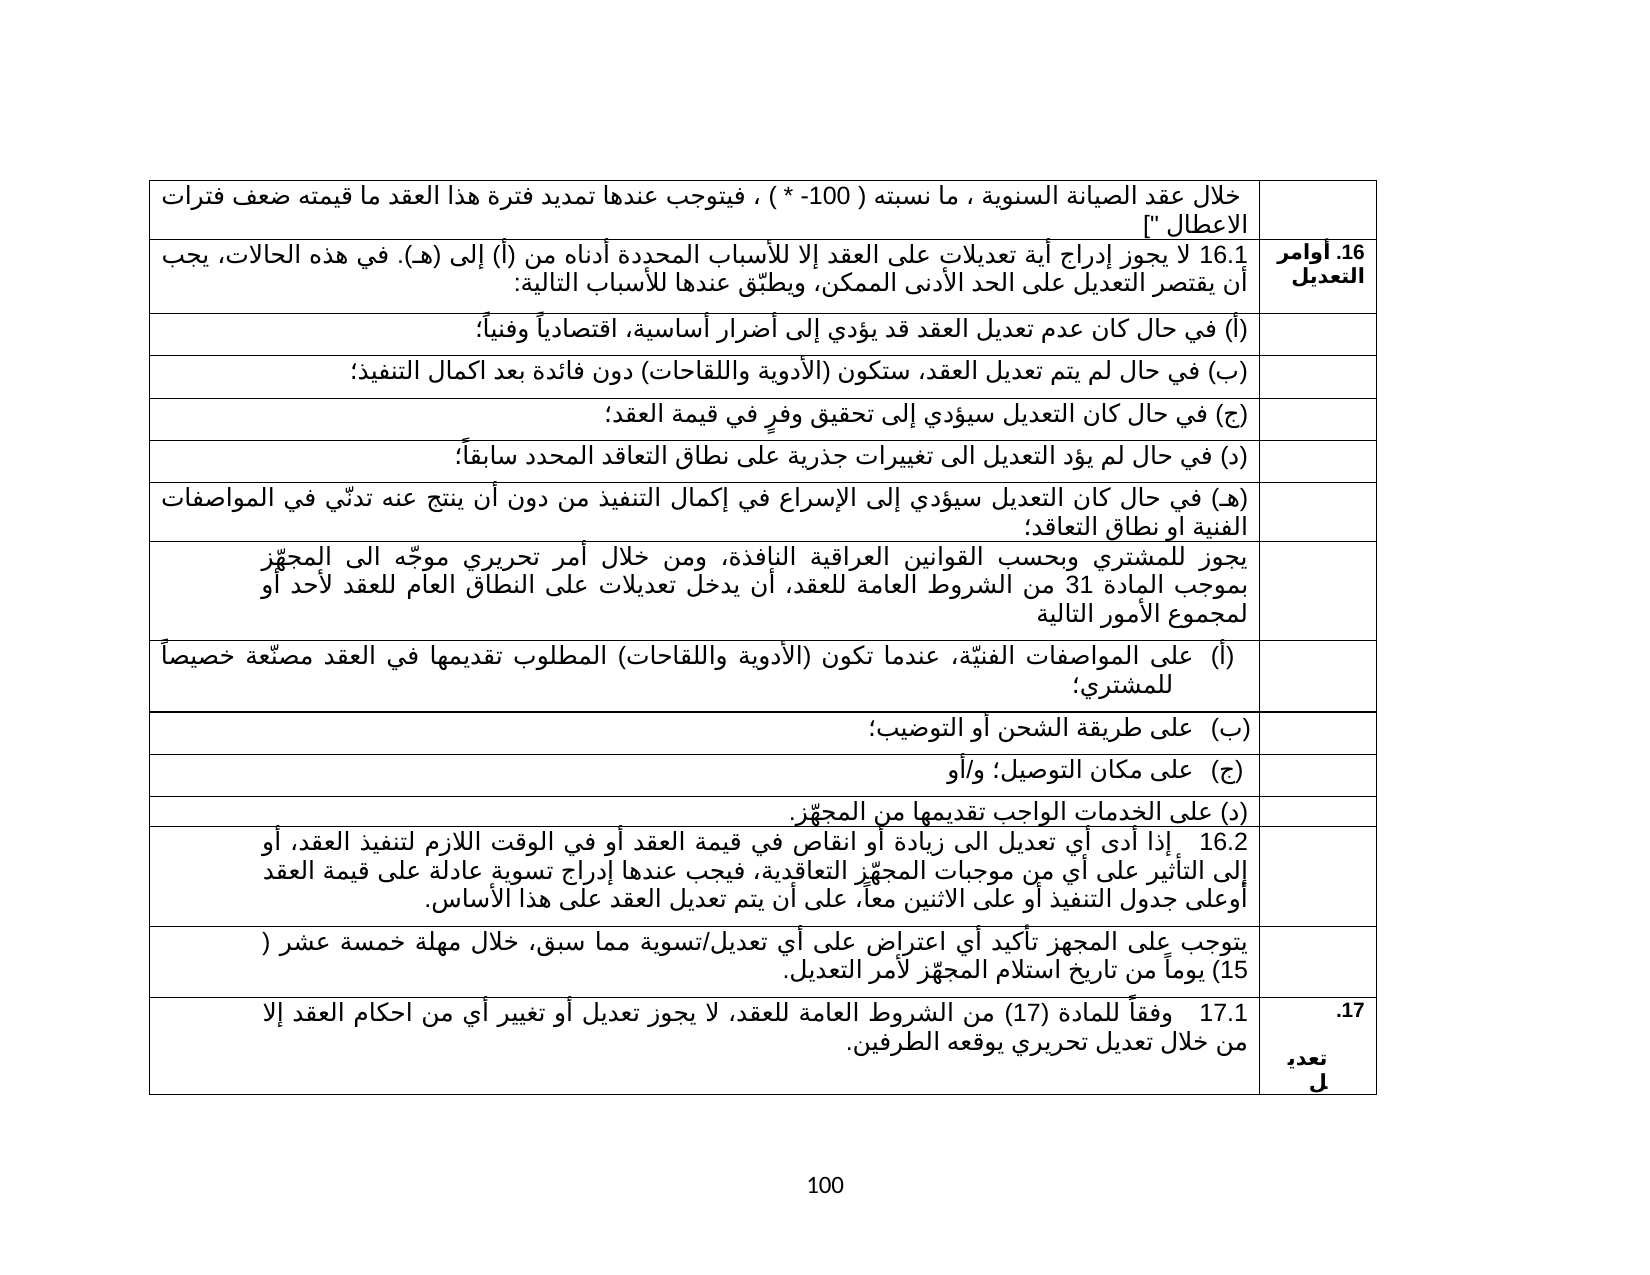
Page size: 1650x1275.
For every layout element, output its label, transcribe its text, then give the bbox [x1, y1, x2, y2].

table_cell (ج) في حال كان التعديل سيؤدي إلى تحقيق وفرٍ في قيمة العقد؛ [150, 399, 1259, 440]
table_cell يجوز للمشتري وبحسب القوانين العراقية النافذة، ومن خلال أمر تحريري موجّه الى المجهّز بموجب المادة 31 من الشروط العامة للعقد، أن يدخل تعديلات على النطاق العام للعقد لأحد أو لمجموع الأمور التالية [150, 542, 1259, 640]
table_cell (هـ) في حال كان التعديل سيؤدي إلى الإسراع في إكمال التنفيذ من دون أن ينتج عنه تدنّي في المواصفات الفنية او نطاق التعاقد؛ [150, 483, 1259, 541]
table_cell [1260, 797, 1376, 826]
table_cell [1260, 755, 1376, 796]
table_cell [1260, 827, 1376, 926]
table_cell [1260, 181, 1376, 238]
table_cell (ب) في حال لم يتم تعديل العقد، ستكون (الأدوية واللقاحات) دون فائدة بعد اكمال التنفيذ؛ [150, 356, 1259, 397]
table_cell [1260, 399, 1376, 440]
table_cell [1260, 713, 1376, 754]
table_cell على مكان التوصيل؛ و/أو [150, 755, 1259, 796]
table_cell [1260, 927, 1376, 997]
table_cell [150, 998, 1259, 1093]
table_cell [150, 181, 1259, 238]
table_cell (د) في حال لم يؤد التعديل الى تغييرات جذرية على نطاق التعاقد المحدد سابقاً؛ [150, 441, 1259, 482]
table_cell [1260, 542, 1376, 640]
table_cell يتوجب على المجهز تأكيد أي اعتراض على أي تعديل/تسوية مما سبق، خلال مهلة خمسة عشر (15) يوماً من تاريخ استلام المجهّز لأمر التعديل. [150, 927, 1259, 997]
table_cell على طريقة الشحن أو التوضيب؛ [150, 713, 1259, 754]
table_cell 16.1 لا يجوز إدراج أية تعديلات على العقد إلا للأسباب المحددة أدناه من (أ) إلى (هـ). في هذه الحالات، يجب أن يقتصر التعديل على الحد الأدنى الممكن، ويطبّق عندها للأسباب التالية: [150, 240, 1259, 313]
table_cell (د) على الخدمات الواجب تقديمها من المجهّز. [150, 797, 1259, 826]
table_cell [1260, 441, 1376, 482]
table_cell (أ) في حال كان عدم تعديل العقد قد يؤدي إلى أضرار أساسية، اقتصادياً وفنياً؛ [150, 314, 1259, 355]
table_cell [1260, 483, 1376, 541]
table_cell على المواصفات الفنيّة، عندما تكون (الأدوية واللقاحات) المطلوب تقديمها في العقد مصنّعة خصيصاً للمشتري؛ [150, 641, 1259, 711]
table_cell [1260, 641, 1376, 711]
table_cell [1260, 356, 1376, 397]
table_cell 16.2 إذا أدى أي تعديل الى زيادة أو انقاص في قيمة العقد أو في الوقت اللازم لتنفيذ العقد، أو إلى التأثير على أي من موجبات المجهّز التعاقدية، فيجب عندها إدراج تسوية عادلة على قيمة العقد أوعلى جدول التنفيذ أو على الاثنين معاً، على أن يتم تعديل العقد على هذا الأساس. [150, 827, 1259, 926]
table_cell [1260, 314, 1376, 355]
table_cell 17. تعديل العقد [1260, 998, 1376, 1093]
table_cell 16. أوامر التعديل [1260, 240, 1376, 313]
